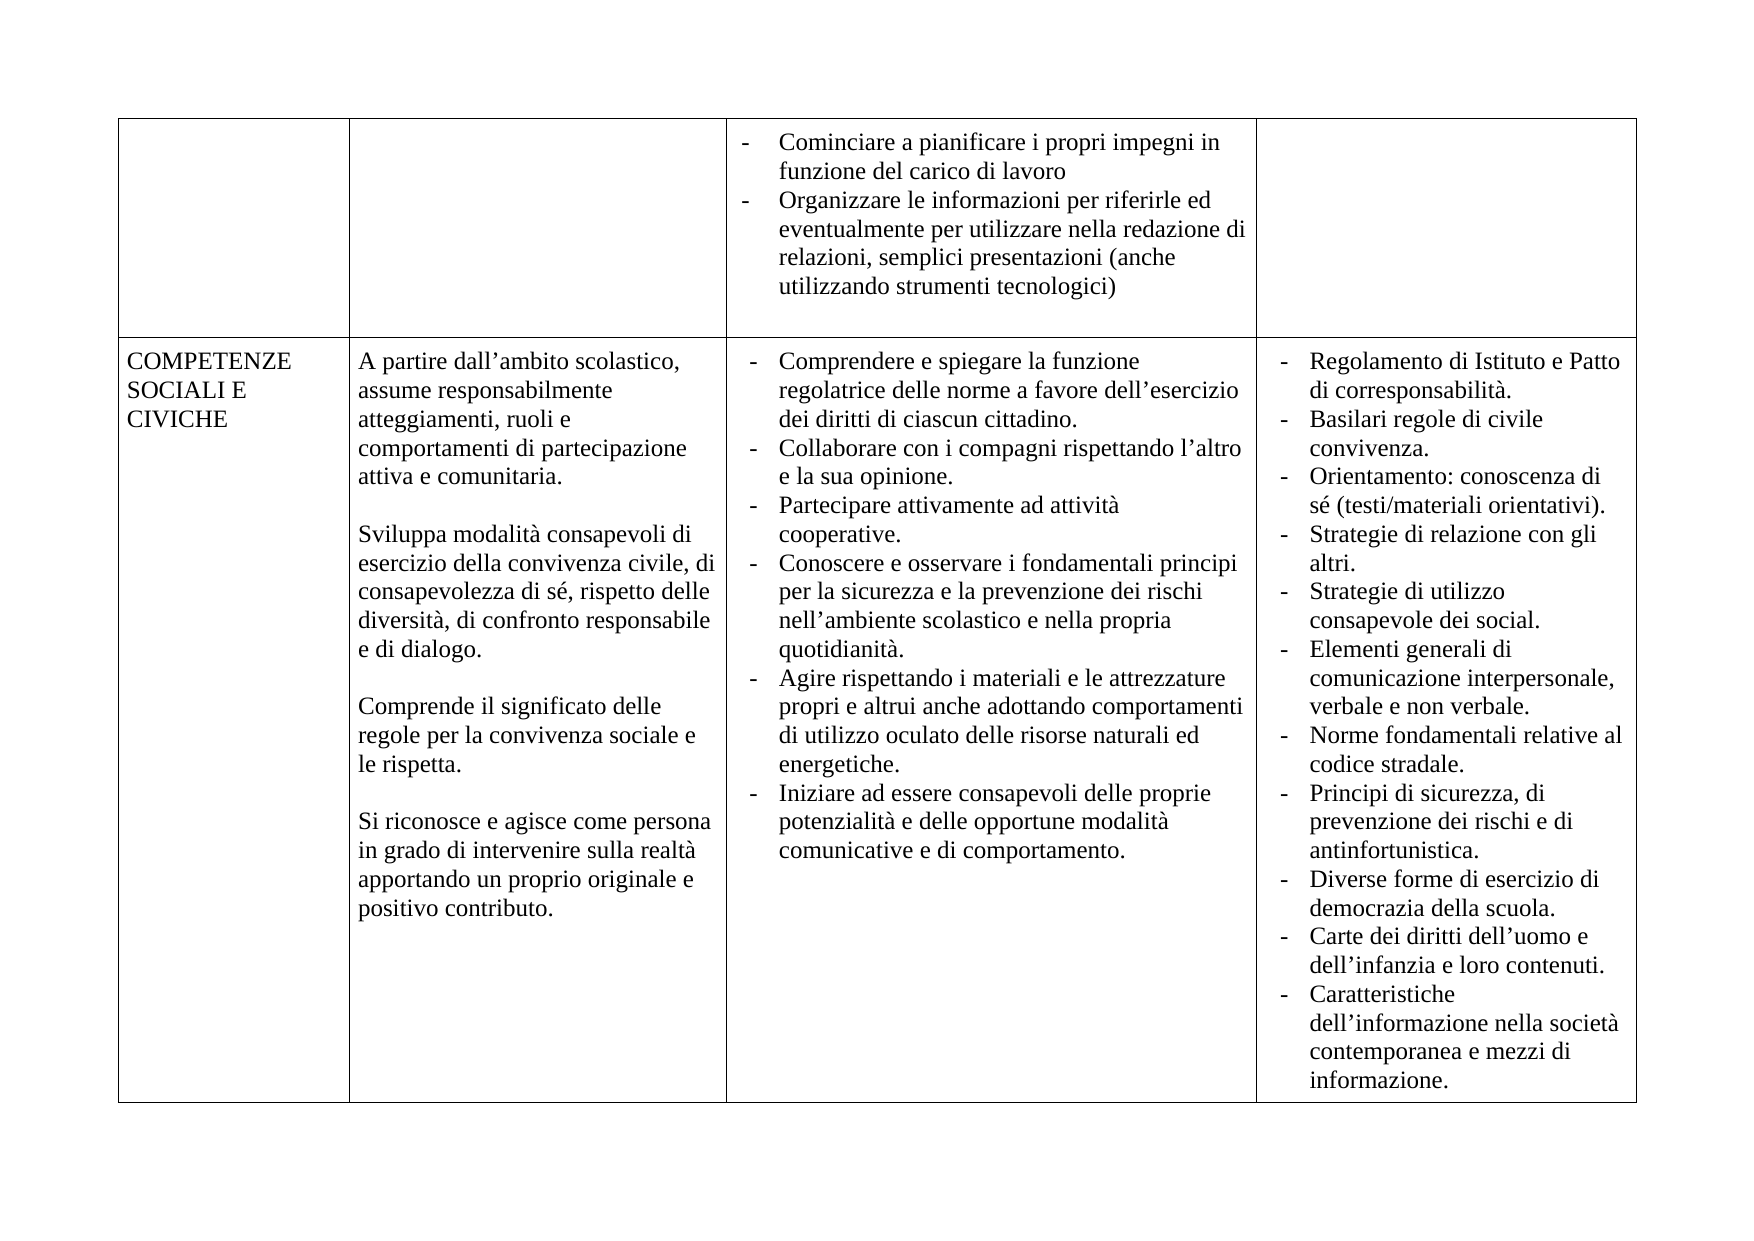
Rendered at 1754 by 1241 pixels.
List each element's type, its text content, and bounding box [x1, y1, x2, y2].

table_cell A partire dall’ambito scolastico, assume responsabilmente atteggiamenti, ruoli e comportamenti di partecipazione attiva e comunitaria. Sviluppa modalità consapevoli di esercizio della convivenza civile, di consapevolezza di sé, rispetto delle diversità, di confronto responsabile e di dialogo. Comprende il significato delle regole per la convivenza sociale e le rispetta. Si riconosce e agisce come persona in grado di intervenire sulla realtà apportando un proprio originale e positivo contributo. [350, 338, 726, 1102]
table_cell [350, 119, 726, 337]
table_cell Regolamento di Istituto e Patto di corresponsabilità. Basilari regole di civile convivenza. Orientamento: conoscenza di sé (testi/materiali orientativi). Strategie di relazione con gli altri. Strategie di utilizzo consapevole dei social. Elementi generali di comunicazione interpersonale, verbale e non verbale. Norme fondamentali relative al codice stradale. Principi di sicurezza, di prevenzione dei rischi e di antinfortunistica. Diverse forme di esercizio di democrazia della scuola. Carte dei diritti dell’uomo e dell’infanzia e loro contenuti. Caratteristiche dell’informazione nella società contemporanea e mezzi di informazione. [1257, 338, 1636, 1102]
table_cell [727, 119, 1256, 337]
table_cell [119, 119, 349, 337]
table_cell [1257, 119, 1636, 337]
table_cell Comprendere e spiegare la funzione regolatrice delle norme a favore dell’esercizio dei diritti di ciascun cittadino. Collaborare con i compagni rispettando l’altro e la sua opinione. Partecipare attivamente ad attività cooperative. Conoscere e osservare i fondamentali principi per la sicurezza e la prevenzione dei rischi nell’ambiente scolastico e nella propria quotidianità. Agire rispettando i materiali e le attrezzature propri e altrui anche adottando comportamenti di utilizzo oculato delle risorse naturali ed energetiche. Iniziare ad essere consapevoli delle proprie potenzialità e delle opportune modalità comunicative e di comportamento. [727, 338, 1256, 1102]
table_cell COMPETENZE SOCIALI E CIVICHE [119, 338, 349, 1102]
